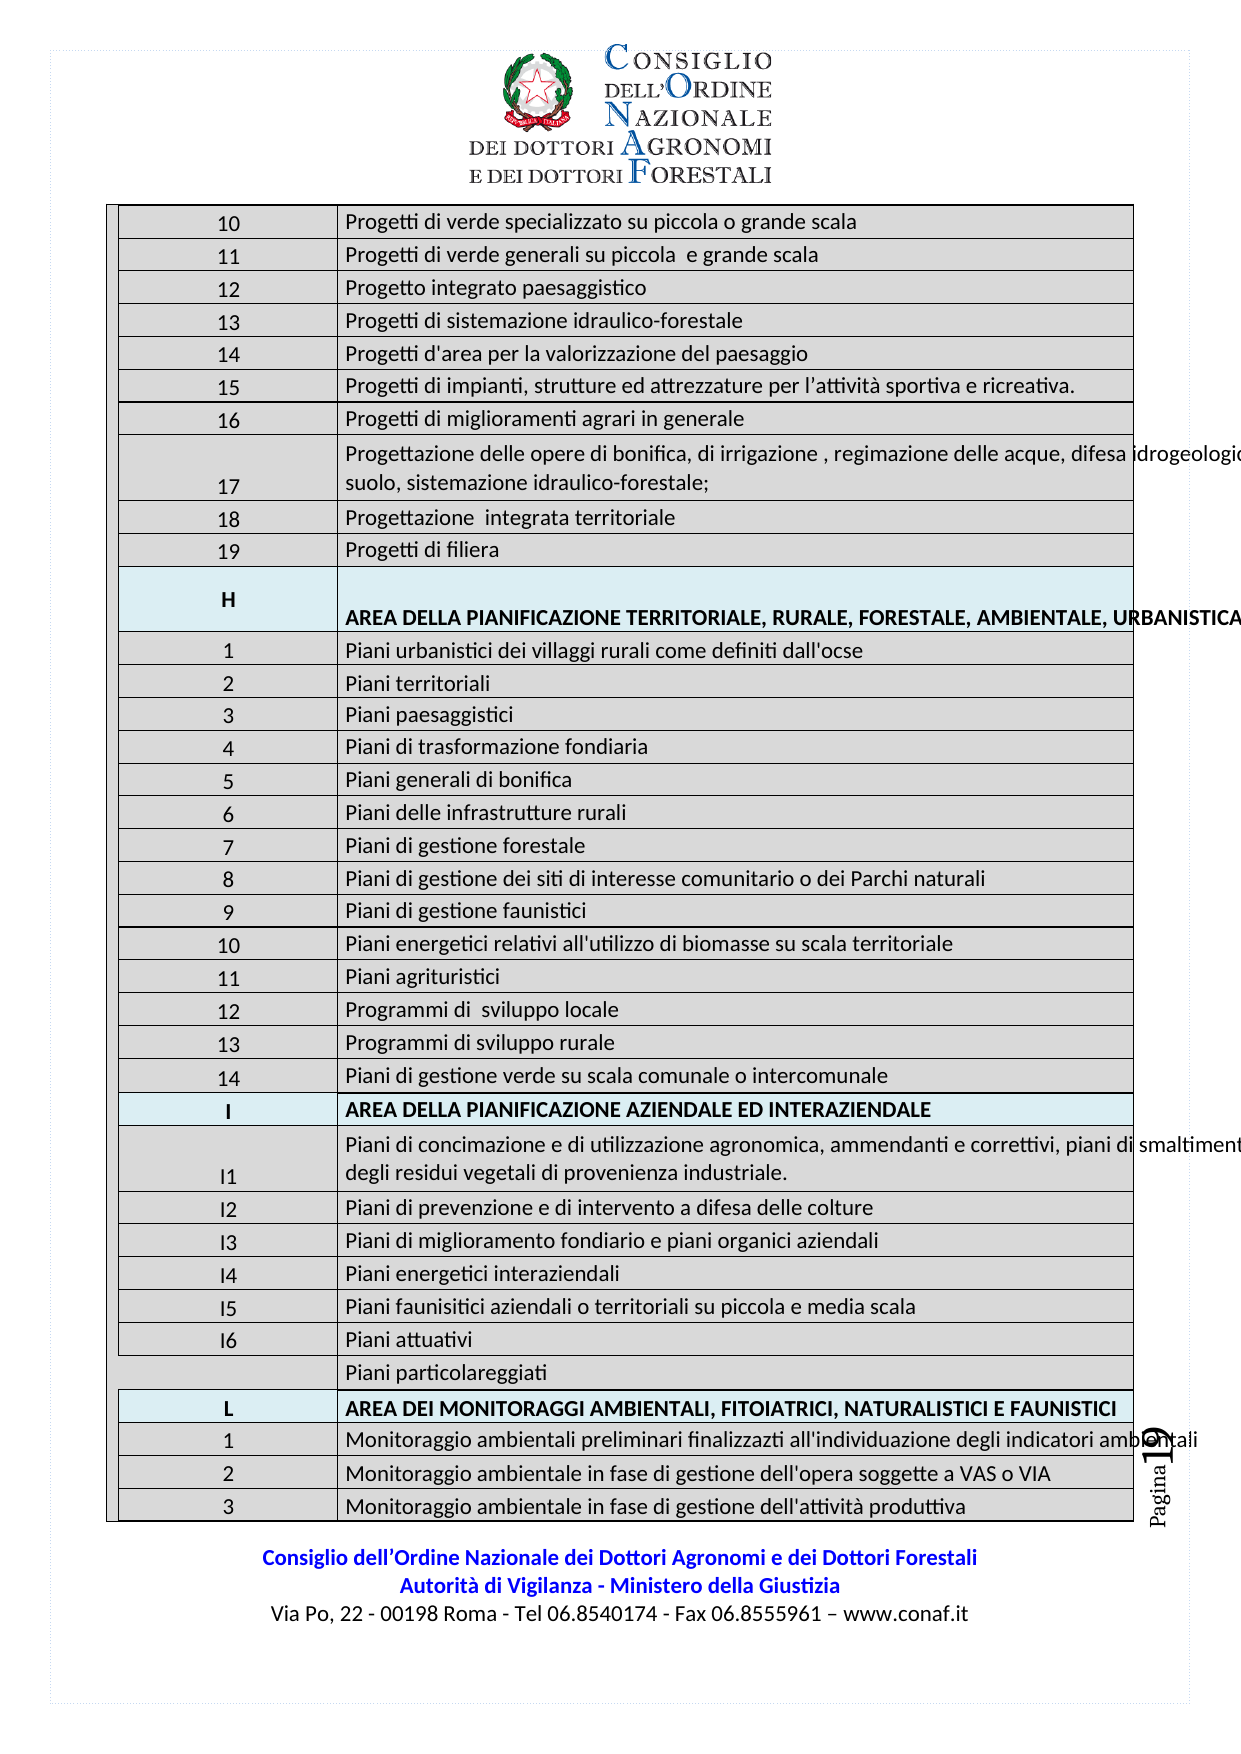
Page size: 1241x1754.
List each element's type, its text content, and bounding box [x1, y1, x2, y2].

table_header AREA PROFESSIONALE/PRESTAZIONE [338, 337, 1133, 369]
table_header AREA PROFESSIONALE/PRESTAZIONE [338, 731, 1133, 763]
table_header AREA PROFESSIONALE/PRESTAZIONE [338, 862, 1133, 894]
table_header AREA PROFESSIONALE/PRESTAZIONE [107, 205, 337, 1521]
picture [469, 44, 772, 183]
table_header AREA PROFESSIONALE/PRESTAZIONE [338, 1257, 1133, 1289]
table_header AREA PROFESSIONALE/PRESTAZIONE [338, 271, 1133, 303]
table_header AREA PROFESSIONALE/PRESTAZIONE [338, 1059, 1133, 1092]
table_header AREA PROFESSIONALE/PRESTAZIONE [338, 1456, 1133, 1488]
table_header AREA PROFESSIONALE/PRESTAZIONE [338, 1423, 1133, 1455]
table_header AREA PROFESSIONALE/PRESTAZIONE [338, 829, 1133, 861]
table_header AREA PROFESSIONALE/PRESTAZIONE [338, 239, 1133, 270]
table_header AREA PROFESSIONALE/PRESTAZIONE [338, 895, 1133, 926]
table_header AREA PROFESSIONALE/PRESTAZIONE [338, 796, 1133, 828]
table_header AREA PROFESSIONALE/PRESTAZIONE [338, 1290, 1133, 1322]
table_header AREA PROFESSIONALE/PRESTAZIONE [338, 1489, 1133, 1520]
table_header AREA PROFESSIONALE/PRESTAZIONE [338, 1224, 1133, 1256]
table_header AREA PROFESSIONALE/PRESTAZIONE [338, 501, 1133, 533]
table_header AREA PROFESSIONALE/PRESTAZIONE [338, 1026, 1133, 1058]
table_header AREA PROFESSIONALE/PRESTAZIONE [338, 1126, 1133, 1191]
table_header AREA PROFESSIONALE/PRESTAZIONE [338, 928, 1133, 959]
table_header AREA PROFESSIONALE/PRESTAZIONE [338, 403, 1133, 434]
table_header AREA PROFESSIONALE/PRESTAZIONE [338, 206, 1133, 238]
table_header AREA PROFESSIONALE/PRESTAZIONE [338, 993, 1133, 1025]
table_header AREA PROFESSIONALE/PRESTAZIONE [338, 632, 1133, 664]
table_header AREA PROFESSIONALE/PRESTAZIONE [338, 534, 1133, 566]
table_header AREA PROFESSIONALE/PRESTAZIONE [338, 304, 1133, 336]
table_header AREA PROFESSIONALE/PRESTAZIONE [338, 1356, 1133, 1389]
table_header AREA PROFESSIONALE/PRESTAZIONE [338, 1323, 1133, 1355]
table_header AREA PROFESSIONALE/PRESTAZIONE [338, 1192, 1133, 1223]
table_header AREA PROFESSIONALE/PRESTAZIONE [338, 665, 1133, 697]
table_header AREA PROFESSIONALE/PRESTAZIONE [338, 764, 1133, 795]
table_header AREA PROFESSIONALE/PRESTAZIONE [338, 698, 1133, 730]
table_header AREA PROFESSIONALE/PRESTAZIONE [338, 370, 1133, 401]
table_header AREA PROFESSIONALE/PRESTAZIONE [338, 435, 1133, 500]
table_header AREA PROFESSIONALE/PRESTAZIONE [338, 960, 1133, 992]
